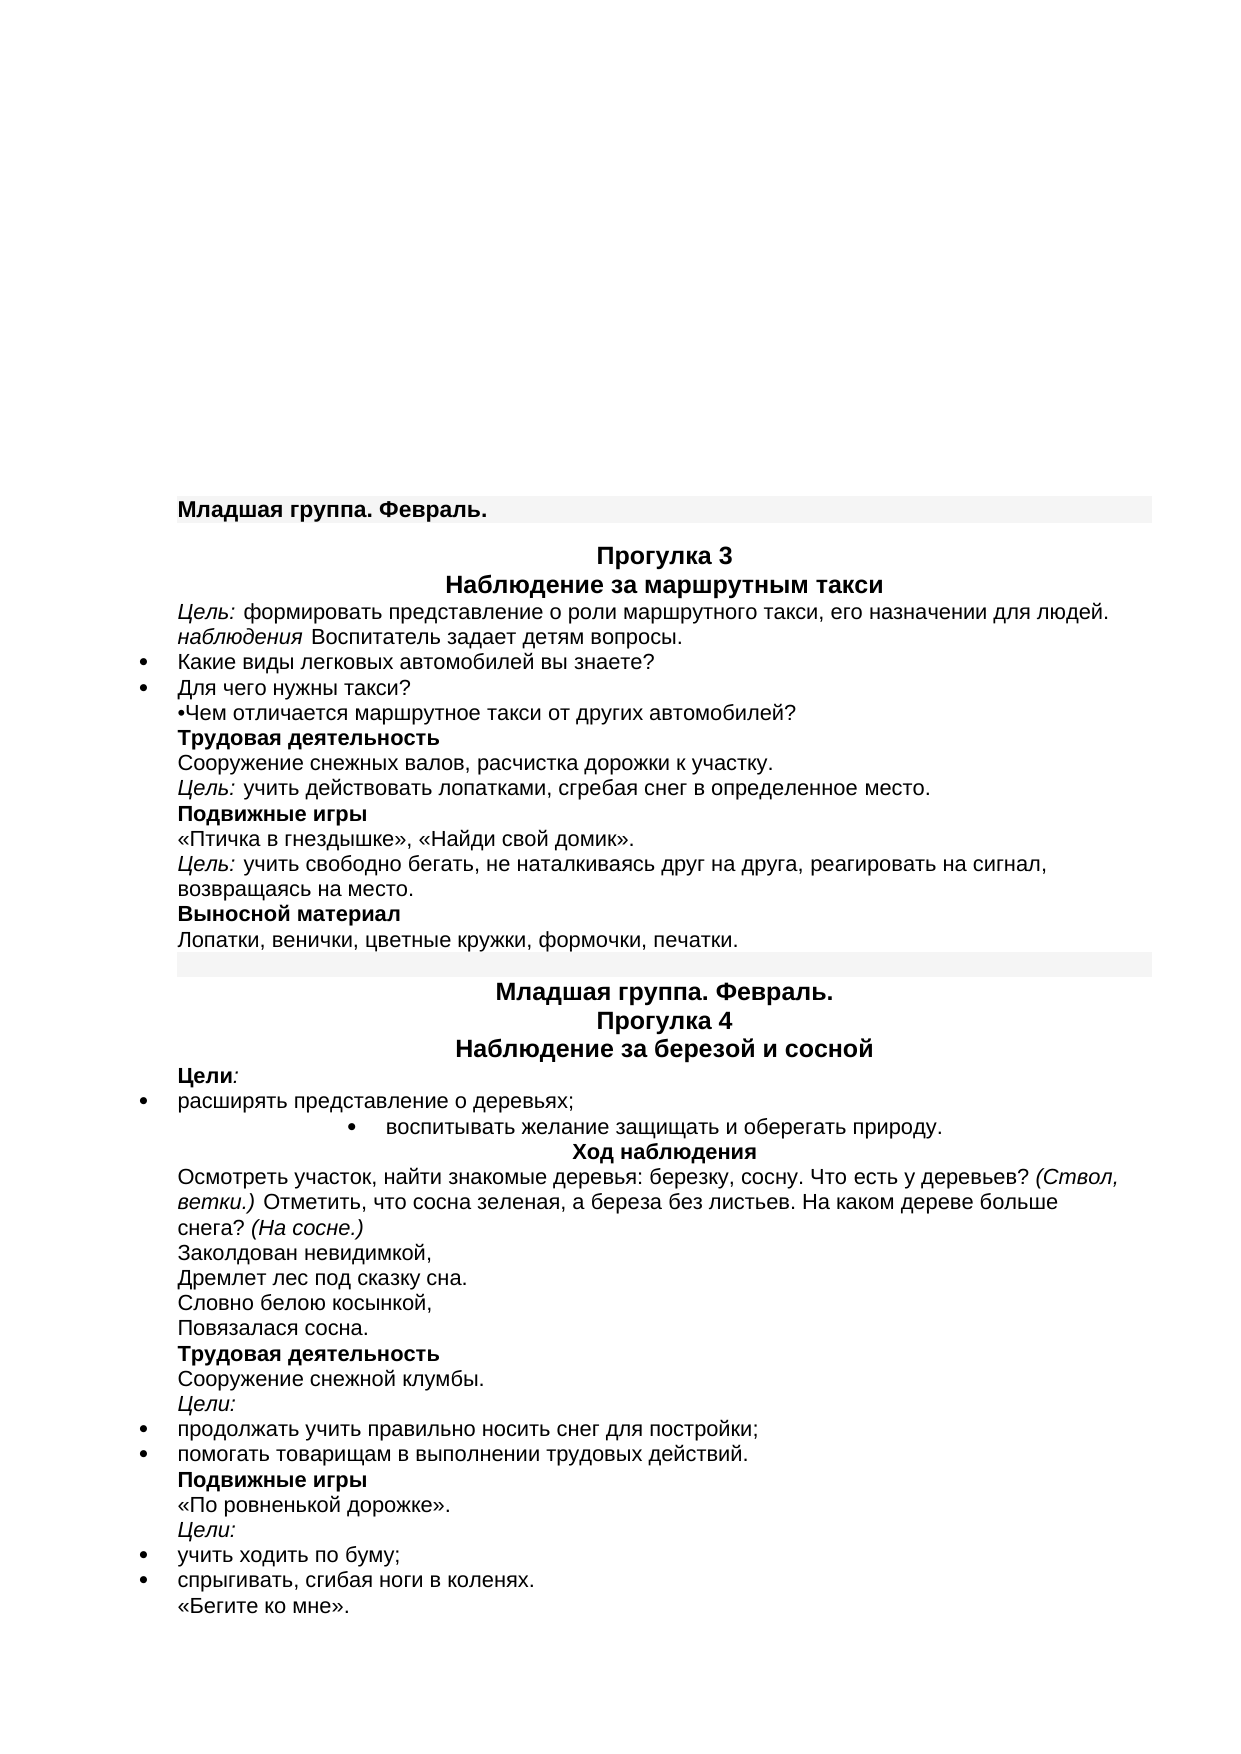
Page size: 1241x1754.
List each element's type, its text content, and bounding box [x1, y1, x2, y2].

text Трудовая деятельность [177, 1341, 1152, 1366]
text Прогулка 3 [177, 541, 1152, 570]
text Цели: [177, 1391, 1152, 1416]
text Лопатки, венички, цветные кружки, формочки, печатки. [177, 927, 1152, 952]
text Осмотреть участок, найти знакомые деревья: березку, сосну. Что есть у деревьев? (Ствол, ветки.) Отметить, что сосна зеленая, а береза без листьев. На каком дереве больше снега? (На сосне.) [177, 1164, 1152, 1240]
text Повязалася сосна. [177, 1315, 1152, 1341]
text Заколдован невидимкой, [177, 1240, 1152, 1265]
text Цель: учить свободно бегать, не наталкиваясь друг на друга, peaгировать на сигнал, возвращаясь на место. [177, 851, 1152, 901]
text «Птичка в гнездышке», «Найди свой домик». [177, 826, 1152, 851]
text наблюдения Воспитатель задает детям вопросы. [177, 624, 1152, 649]
text Цели: [177, 1063, 1152, 1088]
list учить ходить по буму; [140, 1542, 1152, 1567]
list Какие виды легковых автомобилей вы знаете? [140, 649, 1152, 674]
list расширять представление о деревьях; [140, 1088, 1152, 1114]
list помогать товарищам в выполнении трудовых действий. [140, 1441, 1152, 1467]
text Сооружение снежной клумбы. [177, 1366, 1152, 1391]
text Дремлет лес под сказку сна. [177, 1265, 1152, 1290]
text Младшая группа. Февраль. [177, 496, 1152, 523]
text Словно белою косынкой, [177, 1290, 1152, 1315]
text Прогулка 4 [177, 1006, 1152, 1034]
text Подвижные игры [177, 1467, 1152, 1492]
list воспитывать желание защищать и оберегать природу. Ход наблюдения [140, 1114, 1152, 1164]
text Младшая группа. Февраль. [177, 977, 1152, 1006]
text Цель: формировать представление о роли маршрутного такси, его назначении для людей. [177, 599, 1152, 624]
list продолжать учить правильно носить снег для постройки; [140, 1416, 1152, 1441]
text Сооружение снежных валов, расчистка дорожки к участку. [177, 750, 1152, 775]
text Наблюдение за березой и сосной [177, 1034, 1152, 1063]
list спрыгивать, сгибая ноги в коленях. «Бегите ко мне». [140, 1567, 1152, 1618]
text Цель: учить действовать лопатками, сгребая снег в определенное место. [177, 775, 1152, 801]
text Наблюдение за маршрутным такси [177, 570, 1152, 599]
text Цели: [177, 1517, 1152, 1542]
text Подвижные игры [177, 801, 1152, 826]
list Для чего нужны такси? [140, 674, 1152, 700]
text Трудовая деятельность [177, 725, 1152, 750]
text •Чем отличается маршрутное такси от других автомобилей? [177, 700, 1152, 725]
text «По ровненькой дорожке». [177, 1492, 1152, 1517]
text Выносной материал [177, 901, 1152, 927]
